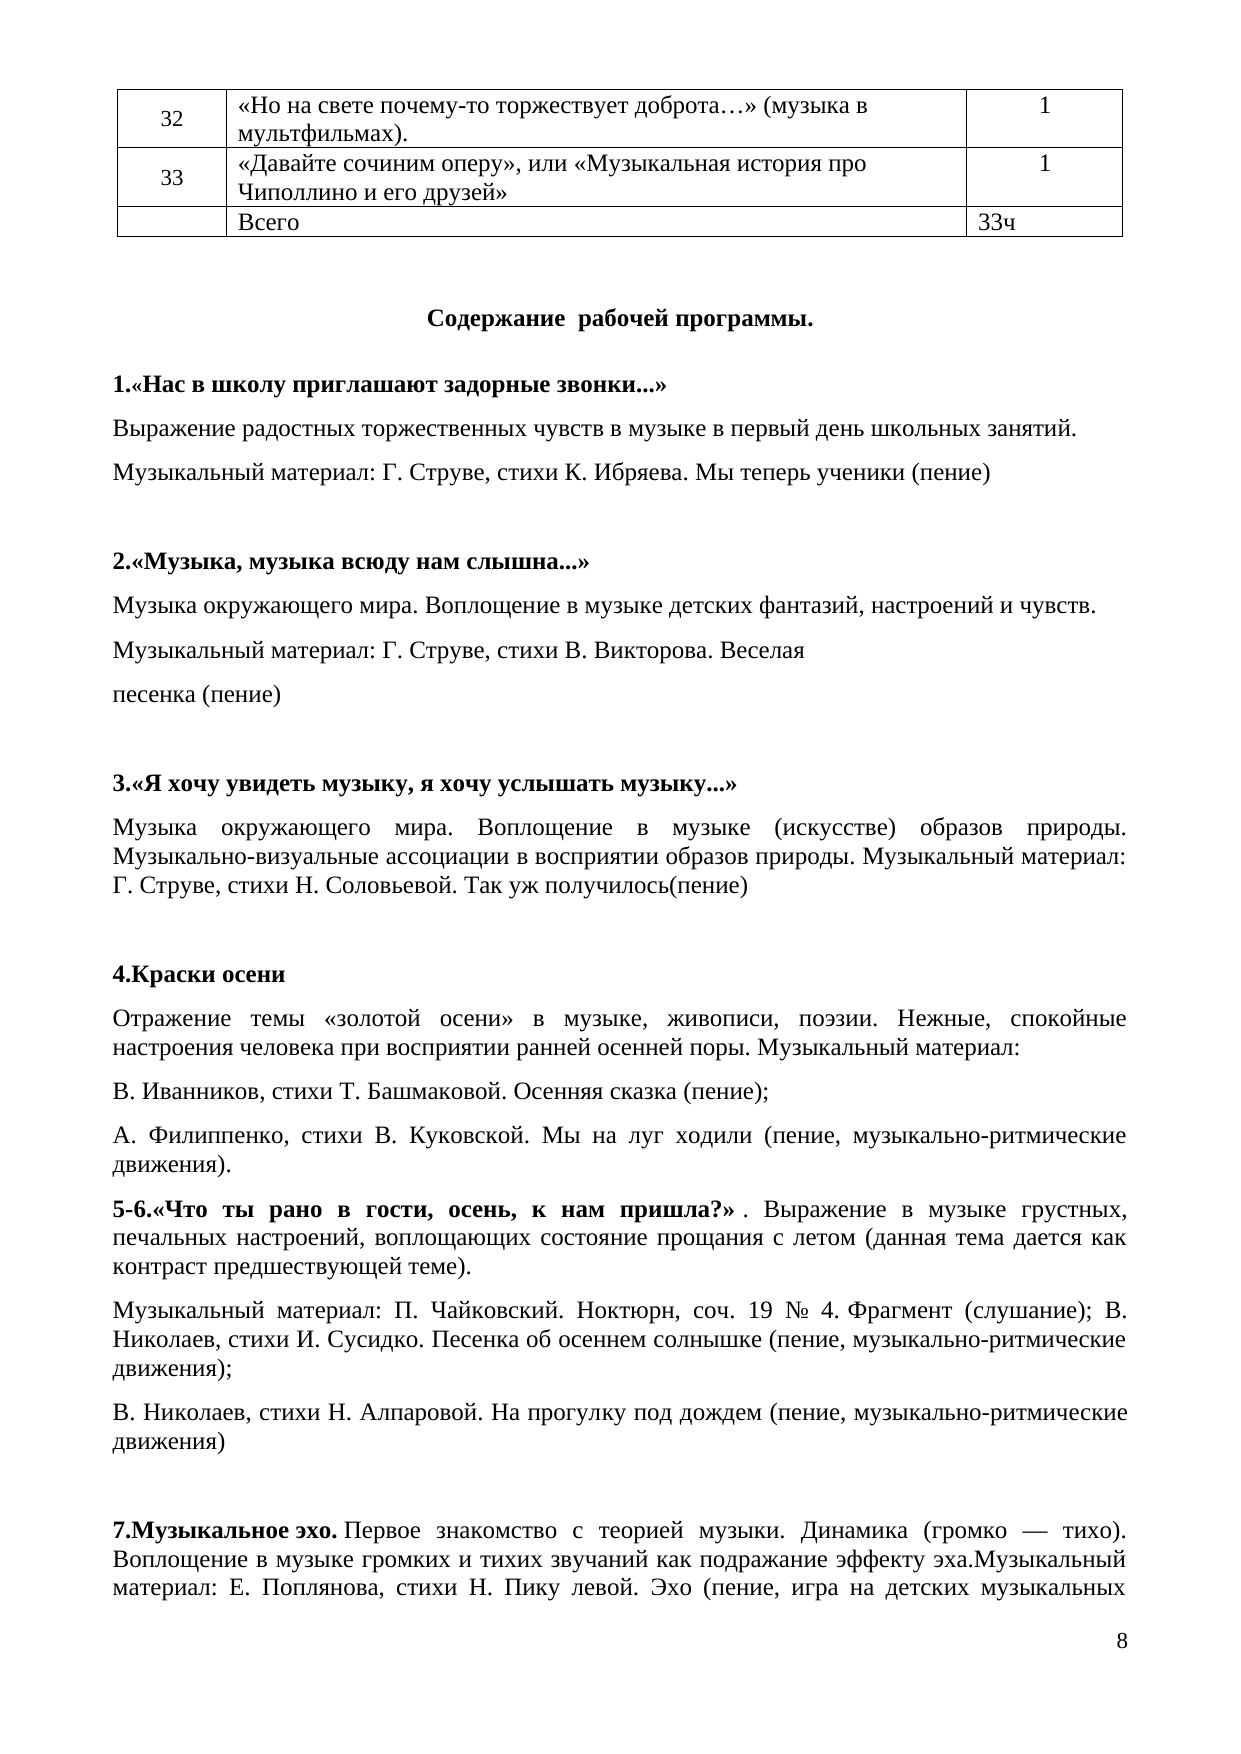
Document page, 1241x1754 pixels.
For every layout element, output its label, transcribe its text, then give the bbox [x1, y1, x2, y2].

text Музыка окружающего мира. Воплощение в музыке детских фантазий, настроений и чувств. [112, 591, 1128, 619]
text В. Иванников, стихи Т. Башмаковой. Осенняя сказка (пение); [112, 1076, 1128, 1105]
text 2.«Музыка, музыка всюду нам слышна...» [112, 546, 1128, 575]
text А. Филиппенко, стихи В. Куковской. Мы на луг ходили (пение, музыкально-ритмические движения). [112, 1121, 1128, 1178]
text В. Николаев, стихи Н. Алпаровой. На прогулку под дождем (пение, музыкально-ритмические движения) [112, 1397, 1128, 1455]
table_cell 1 [967, 148, 1122, 206]
table_cell 33ч [967, 207, 1122, 236]
table_cell 32 [118, 90, 226, 147]
table_cell «Но на свете почему-то торжествует доброта…» (музыка в мультфильмах). [227, 90, 966, 147]
table_cell «Давайте сочиним оперу», или «Музыкальная история про Чиполлино и его друзей» [227, 148, 966, 206]
text песенка (пение) [112, 679, 1128, 708]
text 4.Краски осени [112, 959, 1128, 987]
text Музыка окружающего мира. Воплощение в музыке (искусстве) образов природы. Музыкально-визуальные ассоциации в восприятии образов природы. Музыкальный материал: Г. Струве, стихи Н. Соловьевой. Так уж получилось(пение) [112, 812, 1128, 899]
text 5-6.«Что ты рано в гости, осень, к нам пришла?» . Выражение в музыке грустных, печальных настроений, воплощающих состояние прощания с летом (данная тема дается как контраст предшествующей теме). [112, 1194, 1128, 1280]
text Содержание рабочей программы. [112, 303, 1128, 331]
text 3.«Я хочу увидеть музыку, я хочу услышать музыку...» [112, 768, 1128, 797]
text Музыкальный материал: Г. Струве, стихи К. Ибряева. Мы теперь ученики (пение) [112, 457, 1128, 486]
table_cell 33 [118, 148, 226, 206]
table_cell [118, 207, 226, 236]
text 1.«Нас в школу приглашают задорные звонки...» [112, 369, 1128, 397]
text Музыкальный материал: П. Чайковский. Ноктюрн, соч. 19 № 4. Фрагмент (слушание); В. Николаев, стихи И. Сусидко. Песенка об осеннем солнышке (пение, музыкально-ритмические движения); [112, 1296, 1128, 1382]
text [112, 1515, 1128, 1601]
table_cell 1 [967, 90, 1122, 147]
table_cell Всего [227, 207, 966, 236]
text Выражение радостных торжественных чувств в музыке в первый день школьных занятий. [112, 413, 1128, 442]
text Отражение темы «золотой осени» в музыке, живописи, поэзии. Нежные, спокойные настроения человека при восприятии ранней осенней поры. Музыкальный материал: [112, 1003, 1128, 1061]
text Музыкальный материал: Г. Струве, стихи В. Викторова. Веселая [112, 635, 1128, 664]
